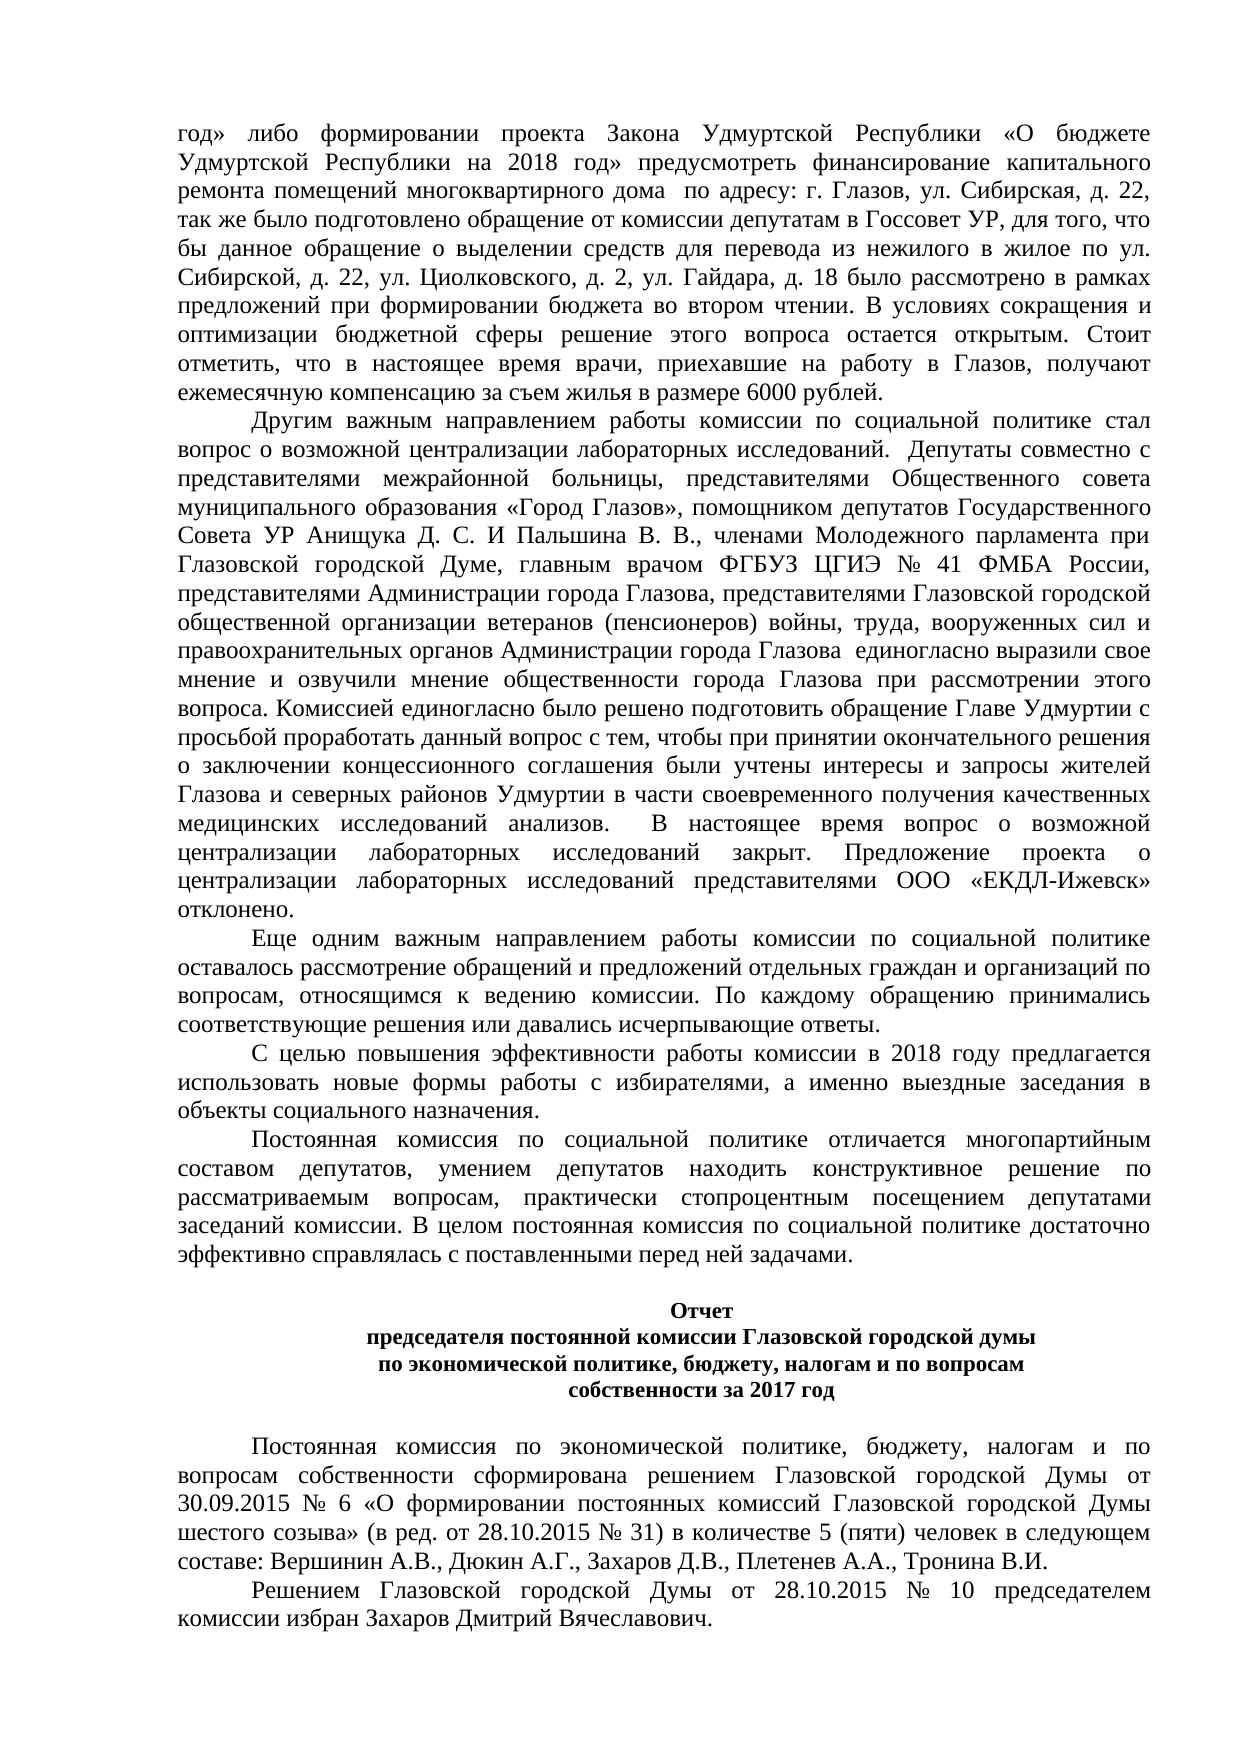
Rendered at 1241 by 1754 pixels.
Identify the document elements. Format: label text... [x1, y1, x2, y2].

text Другим важным направлением работы комиссии по социальной политике стал вопрос о возможной централизации лабораторных исследований. Депутаты совместно с представителями межрайонной больницы, представителями Общественного совета муниципального образования «Город Глазов», помощником депутатов Государственного Совета УР Анищука Д. С. И Пальшина В. В., членами Молодежного парламента при Глазовской городской Думе, главным врачом ФГБУЗ ЦГИЭ № 41 ФМБА России, представителями Администрации города Глазова, представителями Глазовской городской общественной организации ветеранов (пенсионеров) войны, труда, вооруженных сил и правоохранительных органов Администрации города Глазова единогласно выразили свое мнение и озвучили мнение общественности города Глазова при рассмотрении этого вопроса. Комиссией единогласно было решено подготовить обращение Главе Удмуртии с просьбой проработать данный вопрос с тем, чтобы при принятии окончательного решения о заключении концессионного соглашения были учтены интересы и запросы жителей Глазова и северных районов Удмуртии в части своевременного получения качественных медицинских исследований анализов. В настоящее время вопрос о возможной централизации лабораторных исследований закрыт. Предложение проекта о централизации лабораторных исследований представителями ООО «ЕКДЛ-Ижевск» отклонено. [177, 406, 1152, 923]
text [177, 118, 1152, 406]
text Решением Глазовской городской Думы от 28.10.2015 № 10 председателем комиссии избран Захаров Дмитрий Вячеславович. [177, 1575, 1152, 1632]
text председателя постоянной комиссии Глазовской городской думы [177, 1323, 1152, 1349]
text собственности за 2017 год [177, 1376, 1152, 1402]
text Постоянная комиссия по социальной политике отличается многопартийным составом депутатов, умением депутатов находить конструктивное решение по рассматриваемым вопросам, практически стопроцентным посещением депутатами заседаний комиссии. В целом постоянная комиссия по социальной политике достаточно эффективно справлялась с поставленными перед ней задачами. [177, 1124, 1152, 1268]
text С целью повышения эффективности работы комиссии в 2018 году предлагается использовать новые формы работы с избирателями, а именно выездные заседания в объекты социального назначения. [177, 1038, 1152, 1124]
text по экономической политике, бюджету, налогам и по вопросам [177, 1349, 1152, 1376]
text Постоянная комиссия по экономической политике, бюджету, налогам и по вопросам собственности сформирована решением Глазовской городской Думы от 30.09.2015 № 6 «О формировании постоянных комиссий Глазовской городской Думы шестого созыва» (в ред. от 28.10.2015 № 31) в количестве 5 (пяти) человек в следующем составе: Вершинин А.В., Дюкин А.Г., Захаров Д.В., Плетенев А.А., Тронина В.И. [177, 1431, 1152, 1575]
text Еще одним важным направлением работы комиссии по социальной политике оставалось рассмотрение обращений и предложений отдельных граждан и организаций по вопросам, относящимся к ведению комиссии. По каждому обращению принимались соответствующие решения или давались исчерпывающие ответы. [177, 923, 1152, 1038]
text Отчет [177, 1297, 1152, 1323]
